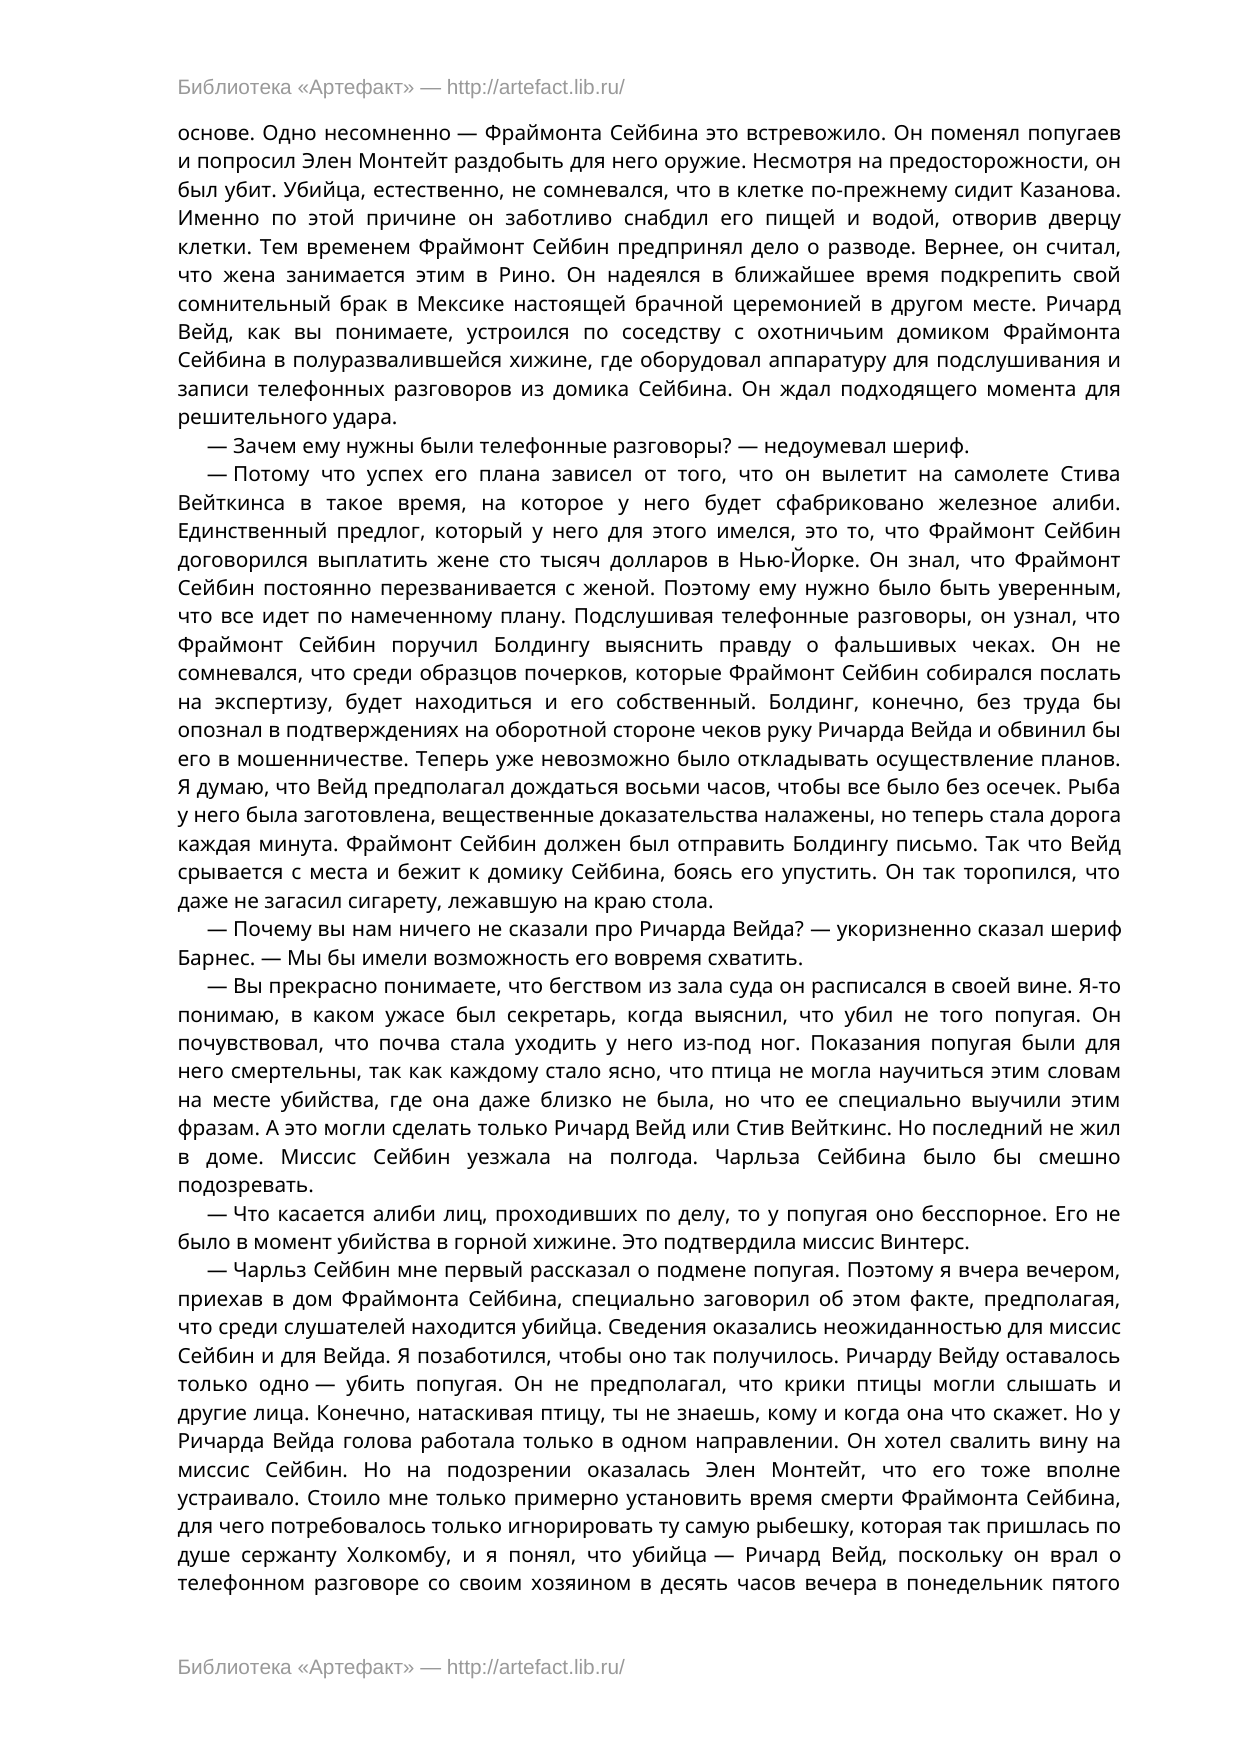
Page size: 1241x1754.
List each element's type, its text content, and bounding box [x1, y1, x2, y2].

text — Зачем ему нужны были телефонные разговоры? — недоумевал шериф. [177, 431, 1122, 459]
text — Потому что успех его плана зависел от того, что он вылетит на самолете Стива Вейткинса в такое время, на которое у него будет сфабриковано железное алиби. Единственный предлог, который у него для этого имелся, это то, что Фраймонт Сейбин договорился выплатить жене сто тысяч долларов в Нью-Йорке. Он знал, что Фраймонт Сейбин постоянно перезванивается с женой. Поэтому ему нужно было быть уверенным, что все идет по намеченному плану. Подслушивая телефонные разговоры, он узнал, что Фраймонт Сейбин поручил Болдингу выяснить правду о фальшивых чеках. Он не сомневался, что среди образцов почерков, которые Фраймонт Сейбин собирался послать на экспертизу, будет находиться и его собственный. Болдинг, конечно, без труда бы опознал в подтверждениях на оборотной стороне чеков руку Ричарда Вейда и обвинил бы его в мошенничестве. Теперь уже невозможно было откладывать осуществление планов. Я думаю, что Вейд предполагал дождаться восьми часов, чтобы все было без осечек. Рыба у него была заготовлена, вещественные доказательства налажены, но теперь стала дорога каждая минута. Фраймонт Сейбин должен был отправить Болдингу письмо. Так что Вейд срывается с места и бежит к домику Сейбина, боясь его упустить. Он так торопился, что даже не загасил сигарету, лежавшую на краю стола. [177, 459, 1122, 914]
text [177, 1256, 1122, 1597]
text — Вы прекрасно понимаете, что бегством из зала суда он расписался в своей вине. Я-то понимаю, в каком ужасе был секретарь, когда выяснил, что убил не того попугая. Он почувствовал, что почва стала уходить у него из-под ног. Показания попугая были для него смертельны, так как каждому стало ясно, что птица не могла научиться этим словам на месте убийства, где она даже близко не была, но что ее специально выучили этим фразам. А это могли сделать только Ричард Вейд или Стив Вейткинс. Но последний не жил в доме. Миссис Сейбин уезжала на полгода. Чарльза Сейбина было бы смешно подозревать. [177, 971, 1122, 1199]
text — Почему вы нам ничего не сказали про Ричарда Вейда? — укоризненно сказал шериф Барнес. — Мы бы имели возможность его вовремя схватить. [177, 914, 1122, 971]
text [177, 118, 1122, 431]
text — Что касается алиби лиц, проходивших по делу, то у попугая оно бесспорное. Его не было в момент убийства в горной хижине. Это подтвердила миссис Винтерс. [177, 1199, 1122, 1256]
